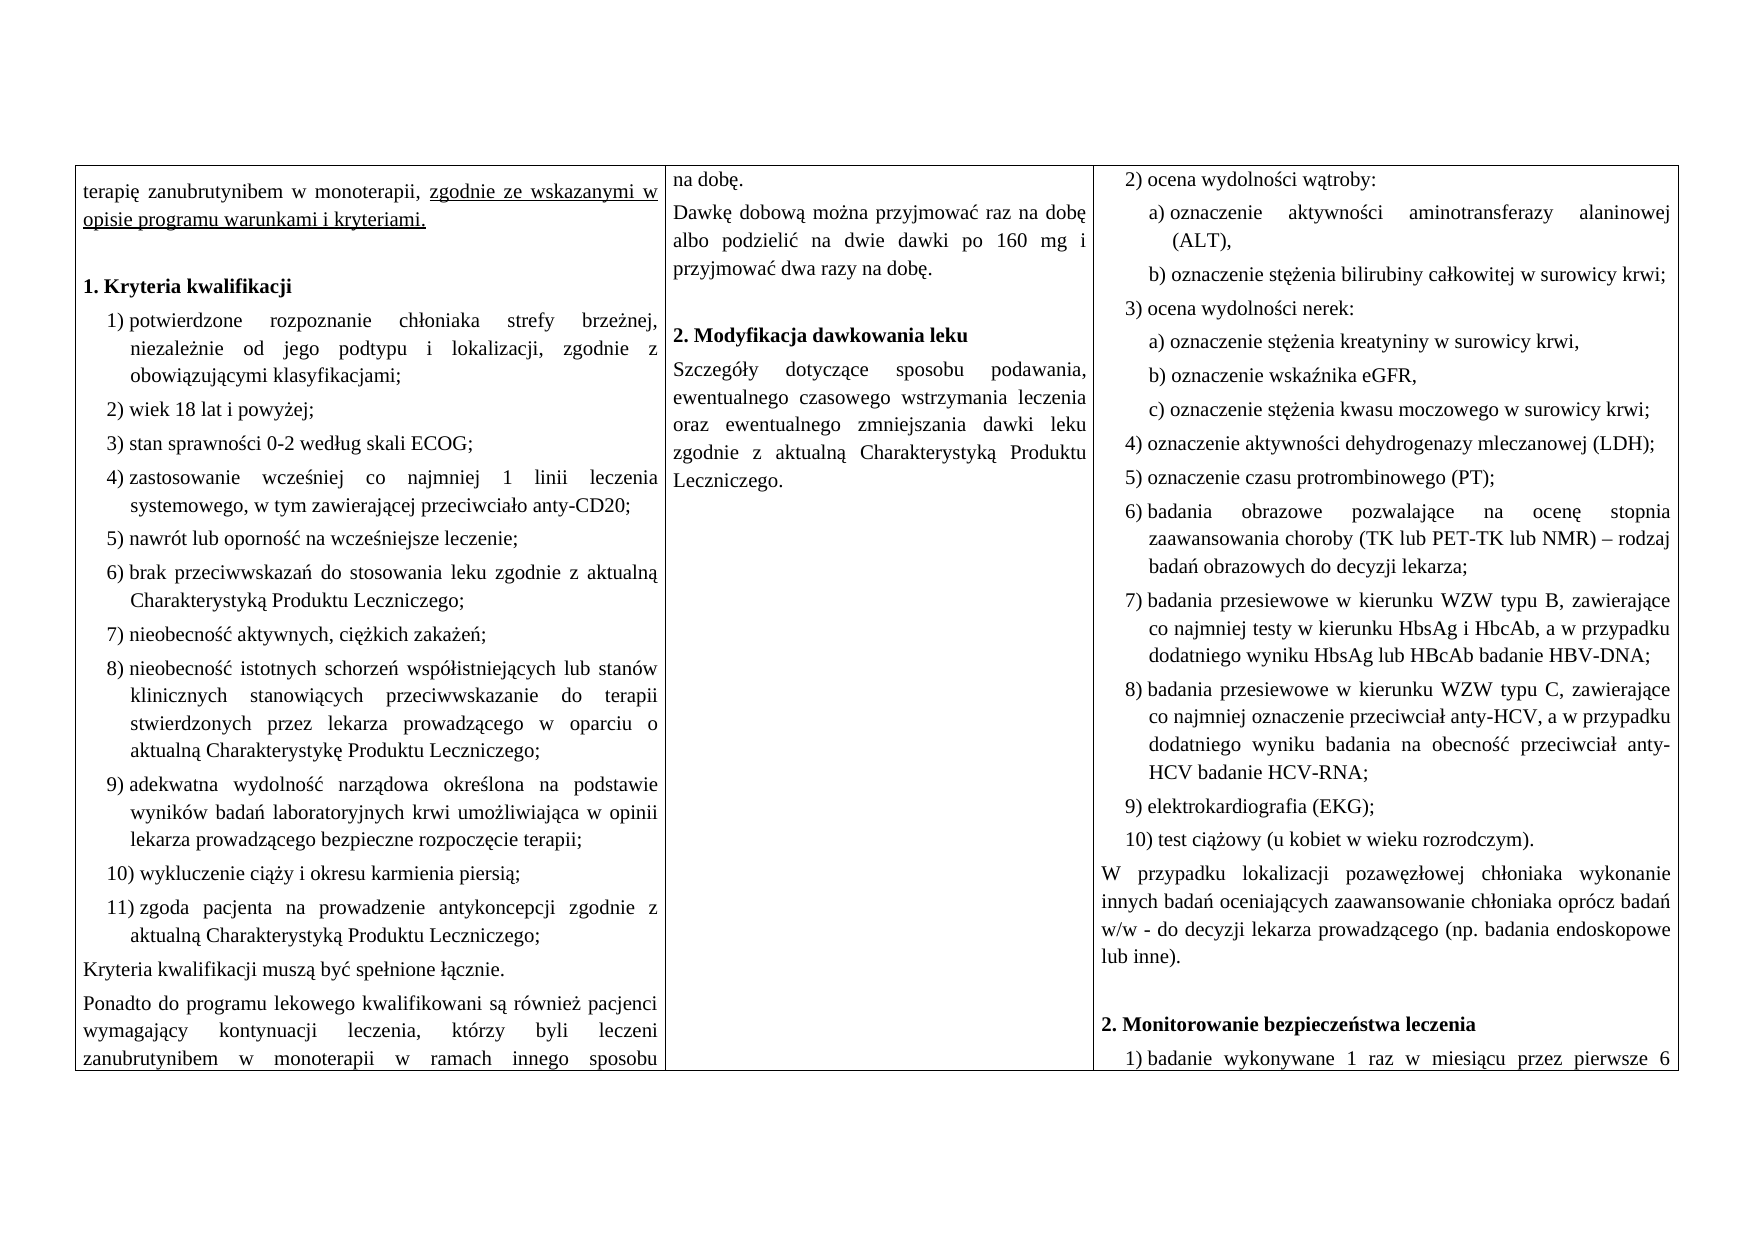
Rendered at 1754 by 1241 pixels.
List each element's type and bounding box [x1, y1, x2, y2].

table_cell [76, 166, 665, 1070]
table_cell [1094, 166, 1678, 1070]
table_cell [666, 166, 1093, 1070]
